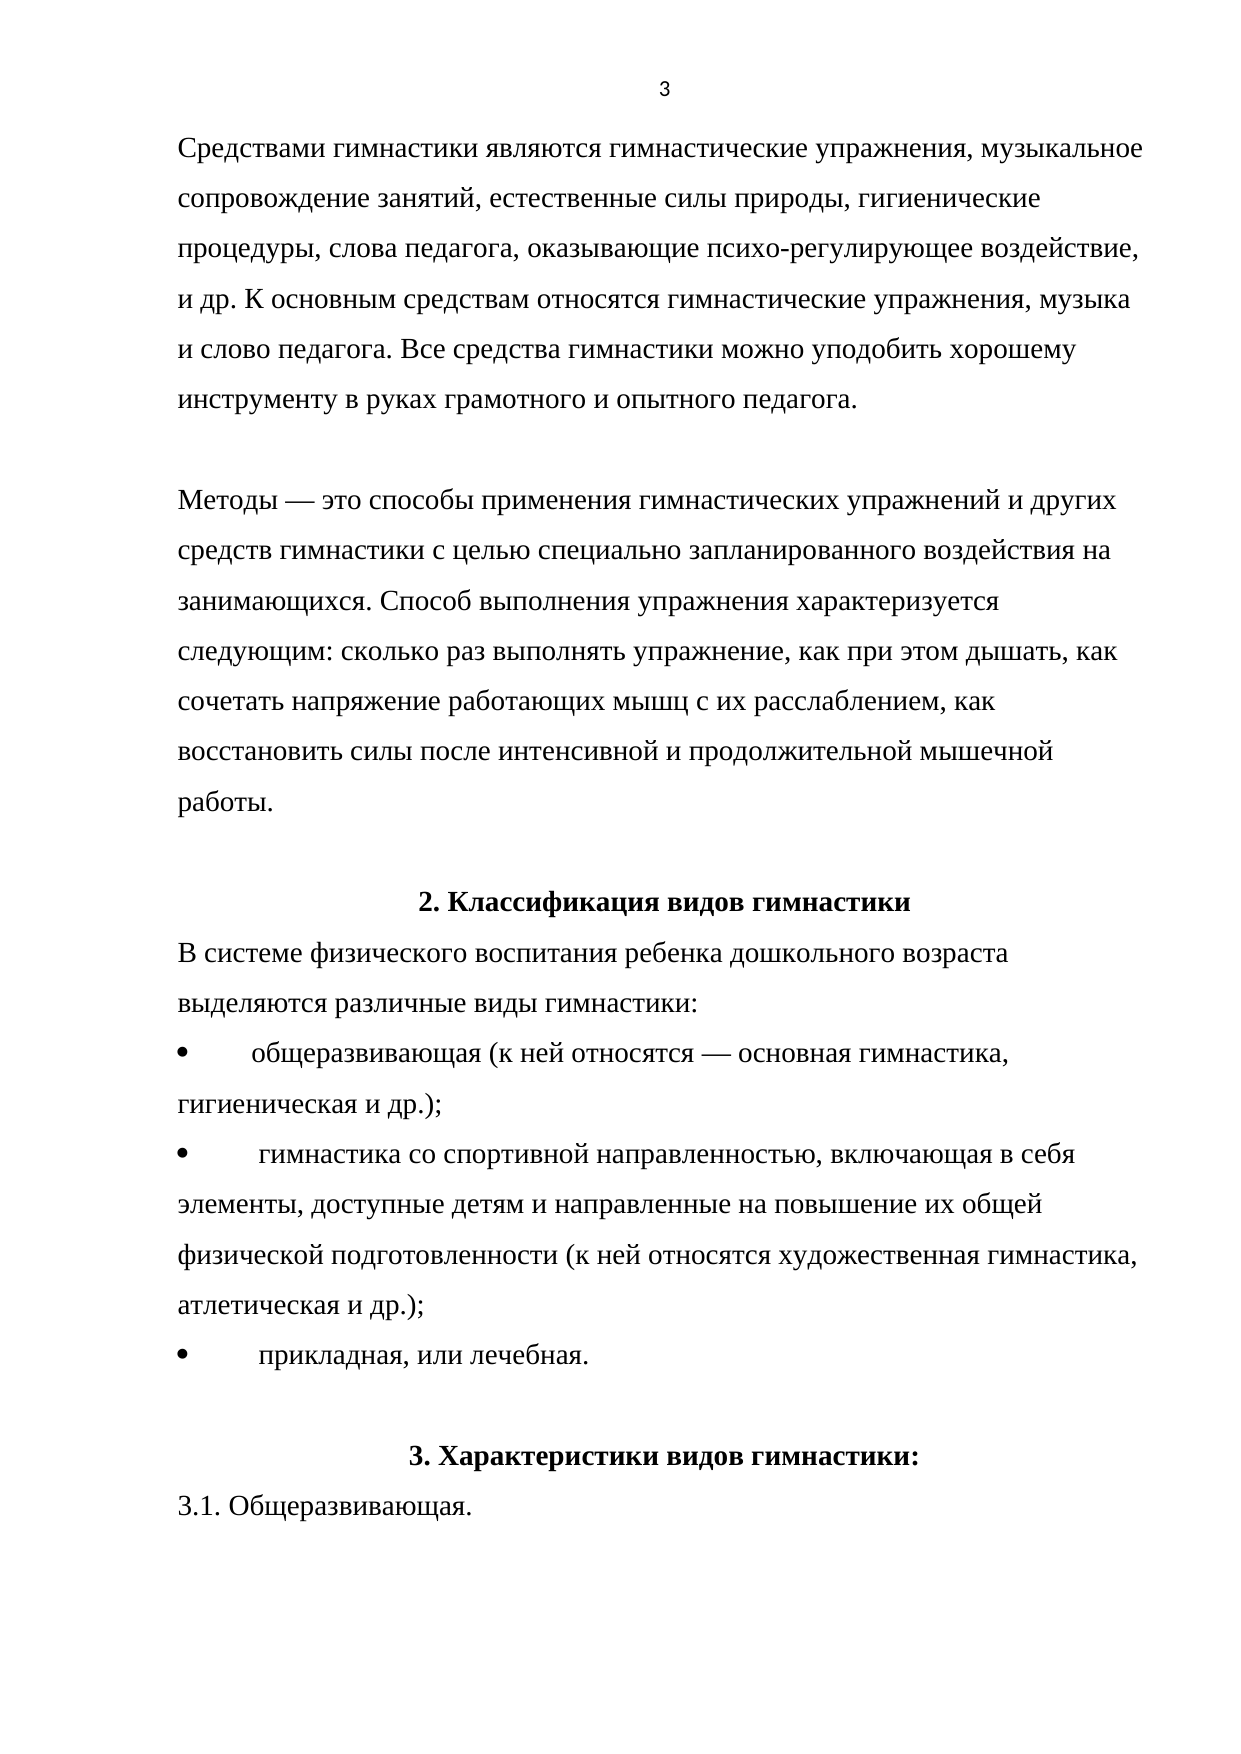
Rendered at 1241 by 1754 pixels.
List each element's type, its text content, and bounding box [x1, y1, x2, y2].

text 2. Классификация видов гимнастики [177, 884, 1152, 918]
text Методы — это способы применения гимнастических упражнений и других средств гимнастики с целью специально запланированного воздействия на занимающихся. Способ выполнения упражнения характеризуется следующим: сколько раз выполнять упражнение, как при этом дышать, как сочетать напряжение работающих мышц с их расслаблением, как восстановить силы после интенсивной и продолжительной мышечной работы. [177, 482, 1152, 817]
text Средствами гимнастики являются гимнастические упражнения, музыкальное сопровождение занятий, естественные силы природы, гигиенические процедуры, слова педагога, оказывающие психо-регулирующее воздействие, и др. К основным средствам относятся гимнастические упражнения, музыка и слово педагога. Все средства гимнастики можно уподобить хорошему инструменту в руках грамотного и опытного педагога. [177, 130, 1152, 415]
list общеразвивающая (к ней относятся — основная гимнастика, гигиеническая и др.); [177, 1035, 1152, 1119]
text 3. Характеристики видов гимнастики: [177, 1438, 1152, 1472]
list гимнастика со спортивной направленностью, включающая в себя элементы, доступные детям и направленные на повышение их общей физической подготовленности (к ней относятся художественная гимнастика, атлетическая и др.); [177, 1136, 1152, 1321]
text 3.1. Общеразвивающая. [177, 1488, 1152, 1522]
text В системе физического воспитания ребенка дошкольного возраста выделяются различные виды гимнастики: [177, 935, 1152, 1019]
list прикладная, или лечебная. [177, 1337, 1152, 1371]
